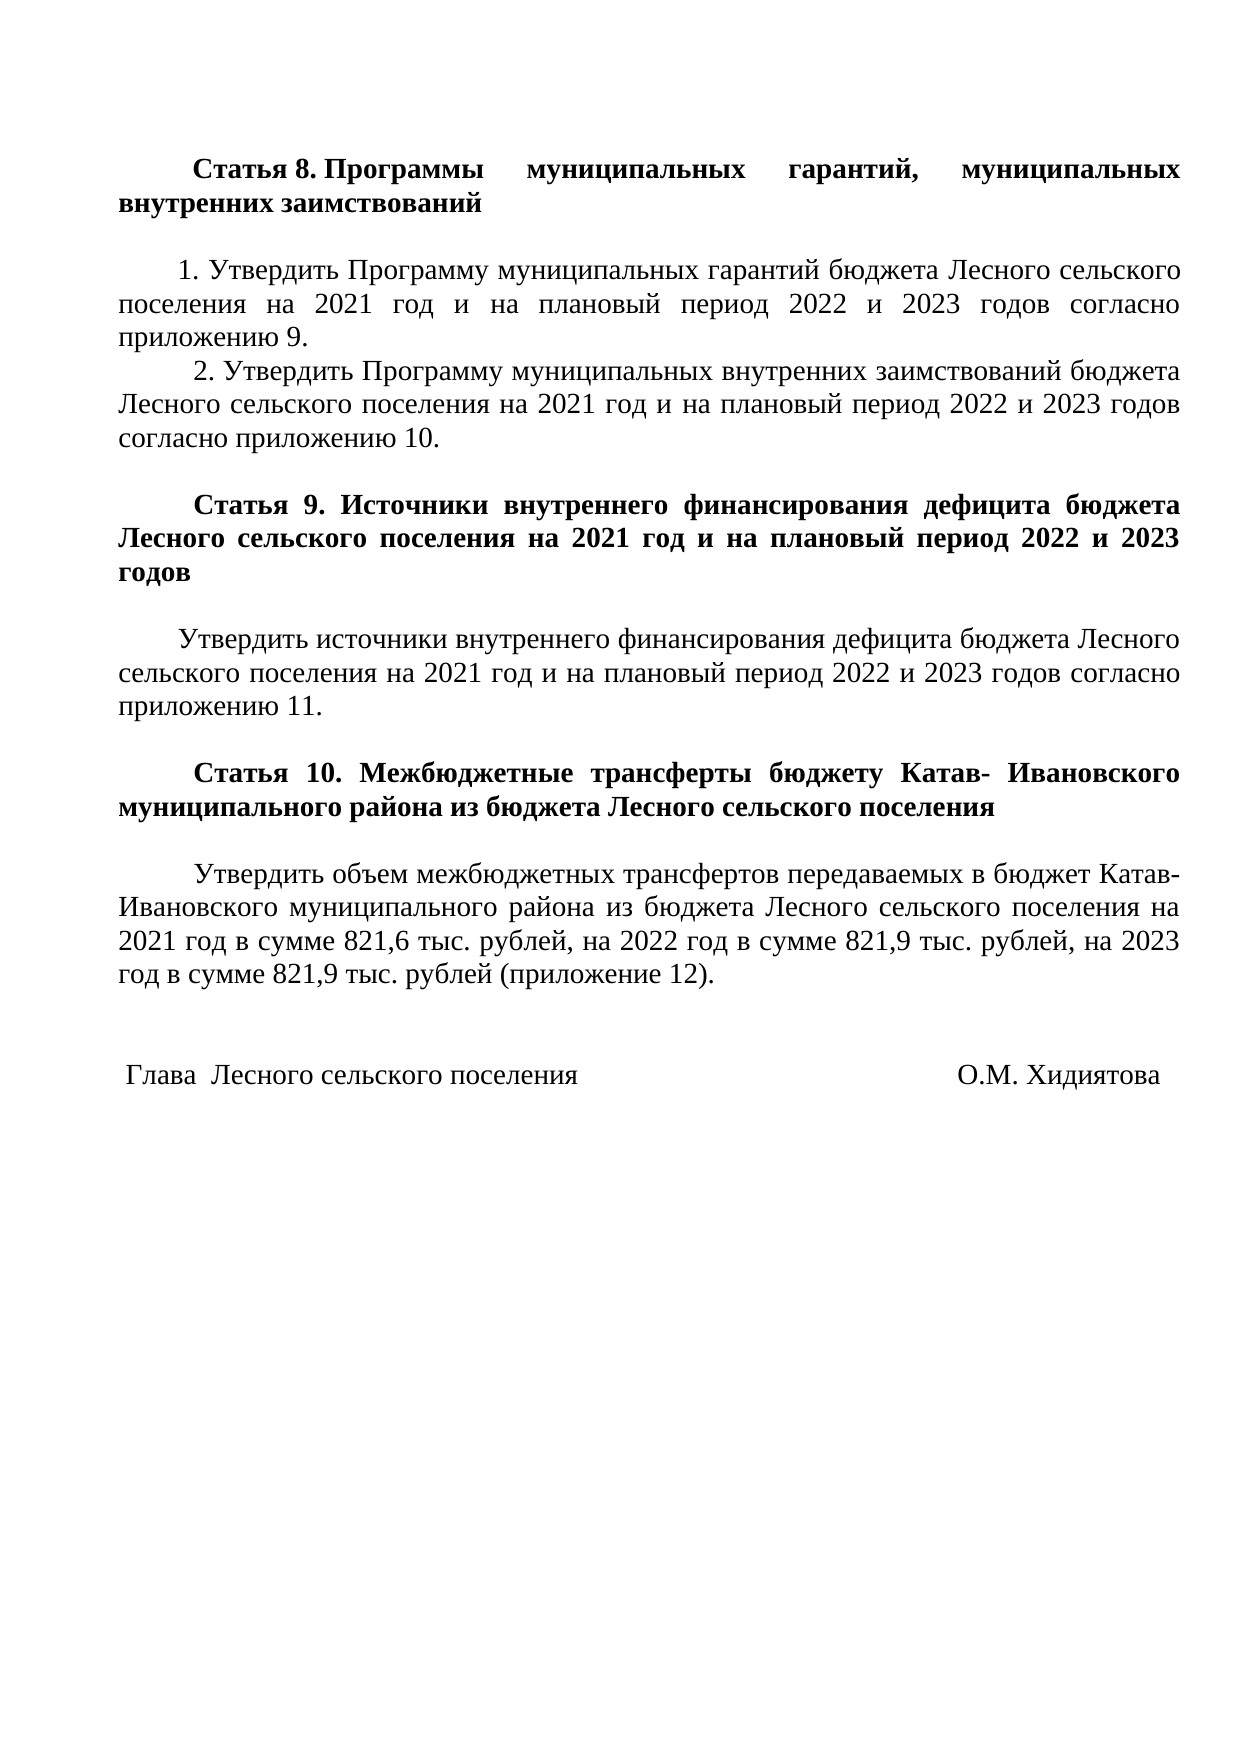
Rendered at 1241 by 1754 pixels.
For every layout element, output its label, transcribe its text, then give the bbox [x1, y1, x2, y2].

text 1. Утвердить Программу муниципальных гарантий бюджета Лесного сельского поселения на 2021 год и на плановый период 2022 и 2023 годов согласно приложению 9. [118, 252, 1181, 353]
text Утвердить источники внутреннего финансирования дефицита бюджета Лесного сельского поселения на 2021 год и на плановый период 2022 и 2023 годов согласно приложению 11. [118, 621, 1181, 722]
text 2. Утвердить Программу муниципальных внутренних заимствований бюджета Лесного сельского поселения на 2021 год и на плановый период 2022 и 2023 годов согласно приложению 10. [118, 353, 1181, 453]
text Утвердить объем межбюджетных трансфертов передаваемых в бюджет Катав- Ивановского муниципального района из бюджета Лесного сельского поселения на 2021 год в сумме 821,6 тыс. рублей, на 2022 год в сумме 821,9 тыс. рублей, на 2023 год в сумме 821,9 тыс. рублей (приложение 12). [118, 856, 1181, 990]
text Статья 10. Межбюджетные трансферты бюджету Катав- Ивановского муниципального района из бюджета Лесного сельского поселения [118, 755, 1181, 822]
text Глава Лесного сельского поселения О.М. Хидиятова [118, 1057, 1181, 1091]
text Статья 8. Программы муниципальных гарантий, муниципальных внутренних заимствований [118, 152, 1181, 219]
text Статья 9. Источники внутреннего финансирования дефицита бюджета Лесного сельского поселения на 2021 год и на плановый период 2022 и 2023 годов [118, 487, 1181, 588]
